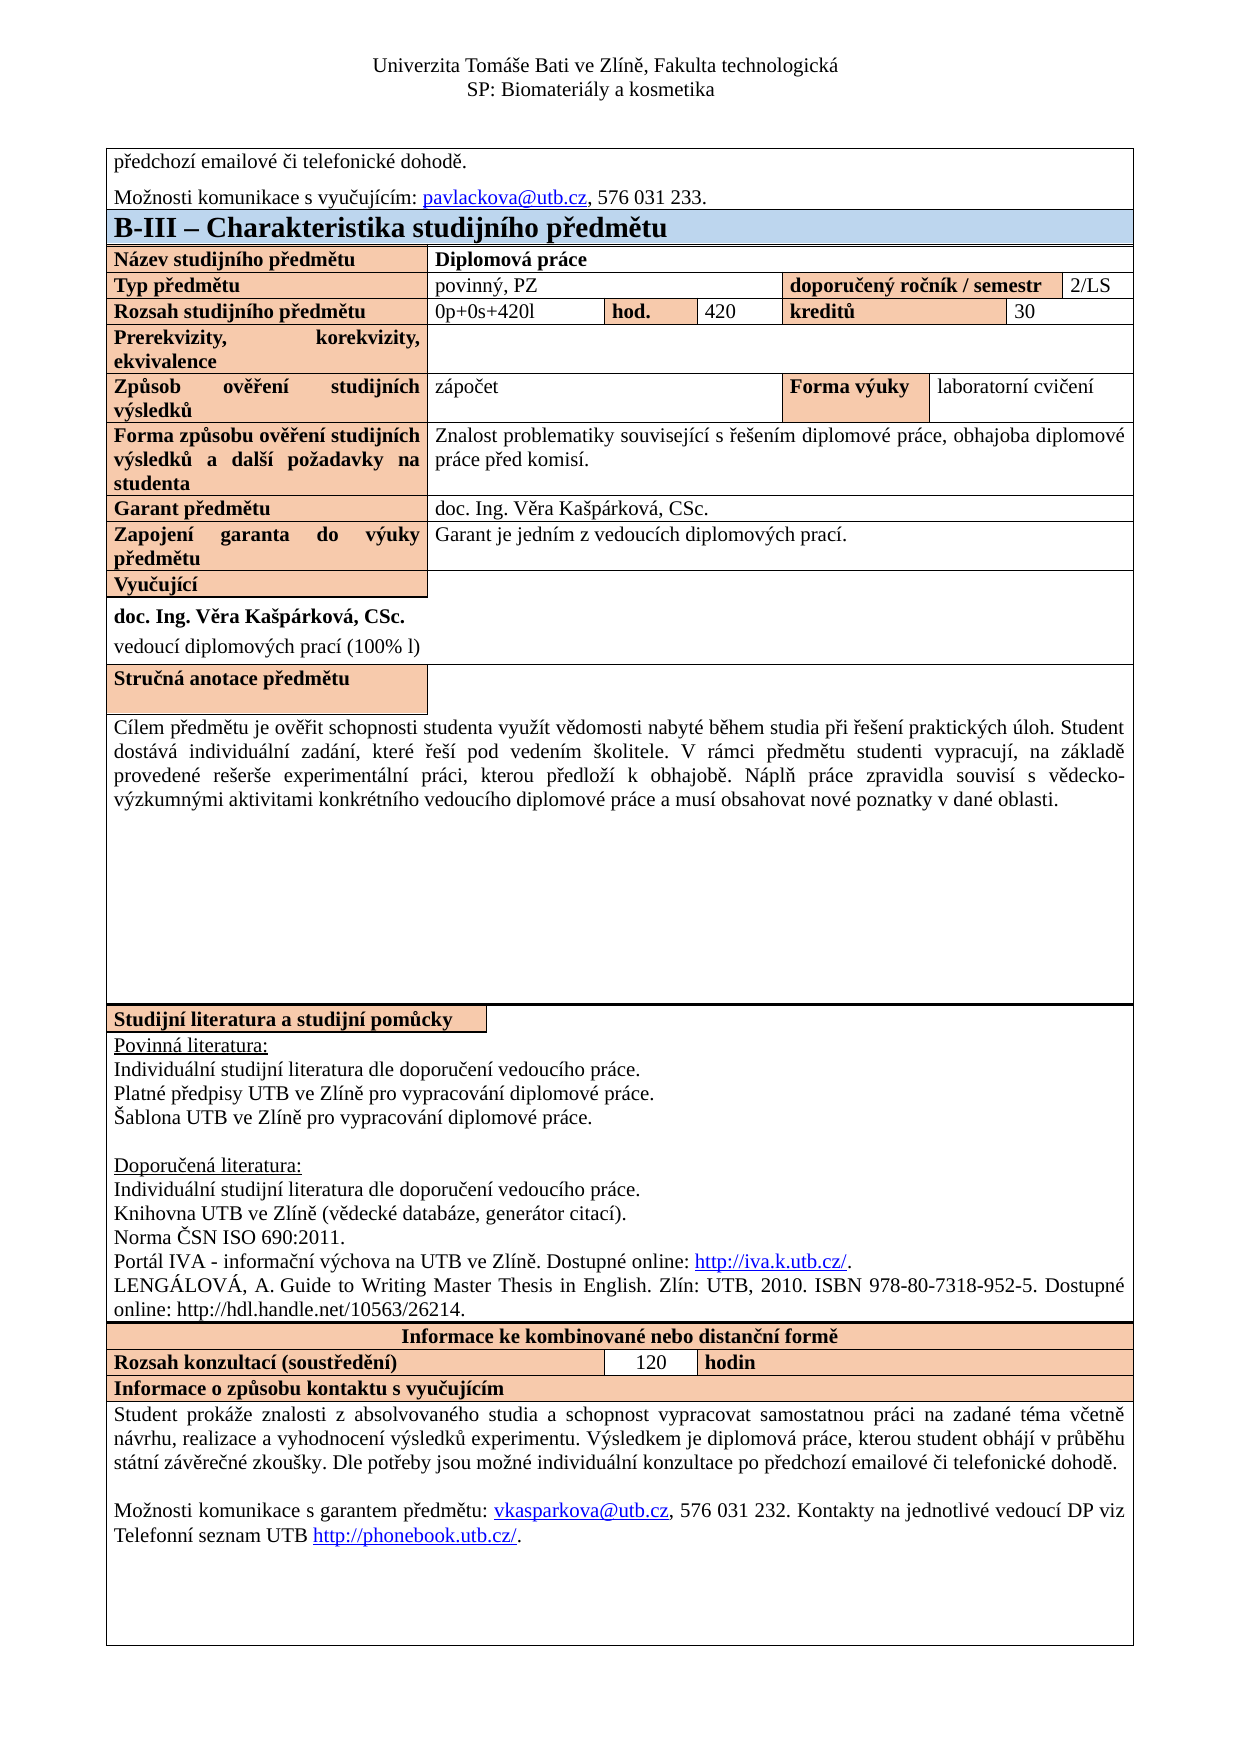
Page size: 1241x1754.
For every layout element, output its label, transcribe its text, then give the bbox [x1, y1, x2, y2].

table_cell Diplomová práce [428, 247, 1133, 272]
table_cell 30 [1007, 299, 1133, 324]
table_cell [107, 1402, 1133, 1645]
table_cell Garant je jedním z vedoucích diplomových prací. [428, 522, 1133, 570]
table_cell zápočet [428, 374, 782, 422]
table_cell Rozsah studijního předmětu [107, 299, 427, 324]
table_cell Znalost problematiky související s řešením diplomové práce, obhajoba diplomové práce před komisí. [428, 423, 1133, 495]
table_cell Cílem předmětu je ověřit schopnosti studenta využít vědomosti nabyté během studia při řešení praktických úloh. Student dostává individuální zadání, které řeší pod vedením školitele. V rámci předmětu studenti vypracují, na základě provedené rešerše experimentální práci, kterou předloží k obhajobě. Náplň práce zpravidla souvisí s vědecko-výzkumnými aktivitami konkrétního vedoucího diplomové práce a musí obsahovat nové poznatky v dané oblasti. [107, 714, 1133, 1003]
table_cell Vyučující [107, 571, 427, 596]
table_cell Způsob ověření studijních výsledků [107, 374, 427, 422]
table_cell [428, 571, 1133, 596]
table_cell [428, 665, 1133, 713]
table_cell laboratorní cvičení [930, 374, 1133, 422]
table_cell Forma výuky [783, 374, 929, 422]
table_cell doc. Ing. Věra Kašpárková, CSc. [428, 496, 1133, 521]
table_cell 120 [605, 1350, 697, 1375]
table_cell B-III – Charakteristika studijního předmětu [107, 210, 1133, 243]
table_cell Název studijního předmětu [107, 247, 427, 272]
table_cell 0p+0s+420l [428, 299, 604, 324]
table_cell Typ předmětu [107, 273, 427, 298]
table_cell Rozsah konzultací (soustředění) [107, 1350, 604, 1375]
table_cell [428, 325, 1133, 373]
table_cell Informace o způsobu kontaktu s vyučujícím [107, 1376, 1133, 1401]
table_cell Prerekvizity, korekvizity, ekvivalence [107, 325, 427, 373]
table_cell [107, 149, 1133, 209]
table_cell [487, 1006, 1133, 1031]
table_cell doporučený ročník / semestr [783, 273, 1062, 298]
table_cell Povinná literatura: Individuální studijní literatura dle doporučení vedoucího práce. Platné předpisy UTB ve Zlíně pro vypracování diplomové práce. Šablona UTB ve Zlíně pro vypracování diplomové práce. Doporučená literatura: Individuální studijní literatura dle doporučení vedoucího práce. Knihovna UTB ve Zlíně (vědecké databáze, generátor citací). Norma ČSN ISO 690:2011. Portál IVA - informační výchova na UTB ve Zlíně. Dostupné online: http://iva.k.utb.cz/. LENGÁLOVÁ, A. Guide to Writing Master Thesis in English. Zlín: UTB, 2010. ISBN 978-80-7318-952-5. Dostupné online: http://hdl.handle.net/10563/26214. [107, 1031, 1133, 1321]
table_cell Informace ke kombinované nebo distanční formě [107, 1324, 1133, 1349]
table_cell Forma způsobu ověření studijních výsledků a další požadavky na studenta [107, 423, 427, 495]
table_cell doc. Ing. Věra Kašpárková, CSc. vedoucí diplomových prací (100% l) [107, 596, 1133, 664]
table_cell kreditů [783, 299, 1006, 324]
table_cell Studijní literatura a studijní pomůcky [107, 1006, 486, 1031]
table_cell Stručná anotace předmětu [107, 665, 427, 713]
table_cell Zapojení garanta do výuky předmětu [107, 522, 427, 570]
table_cell 420 [698, 299, 782, 324]
table_cell hod. [605, 299, 697, 324]
table_cell hodin [698, 1350, 1133, 1375]
table_cell povinný, PZ [428, 273, 782, 298]
table_cell Garant předmětu [107, 496, 427, 521]
table_cell 2/LS [1063, 273, 1133, 298]
